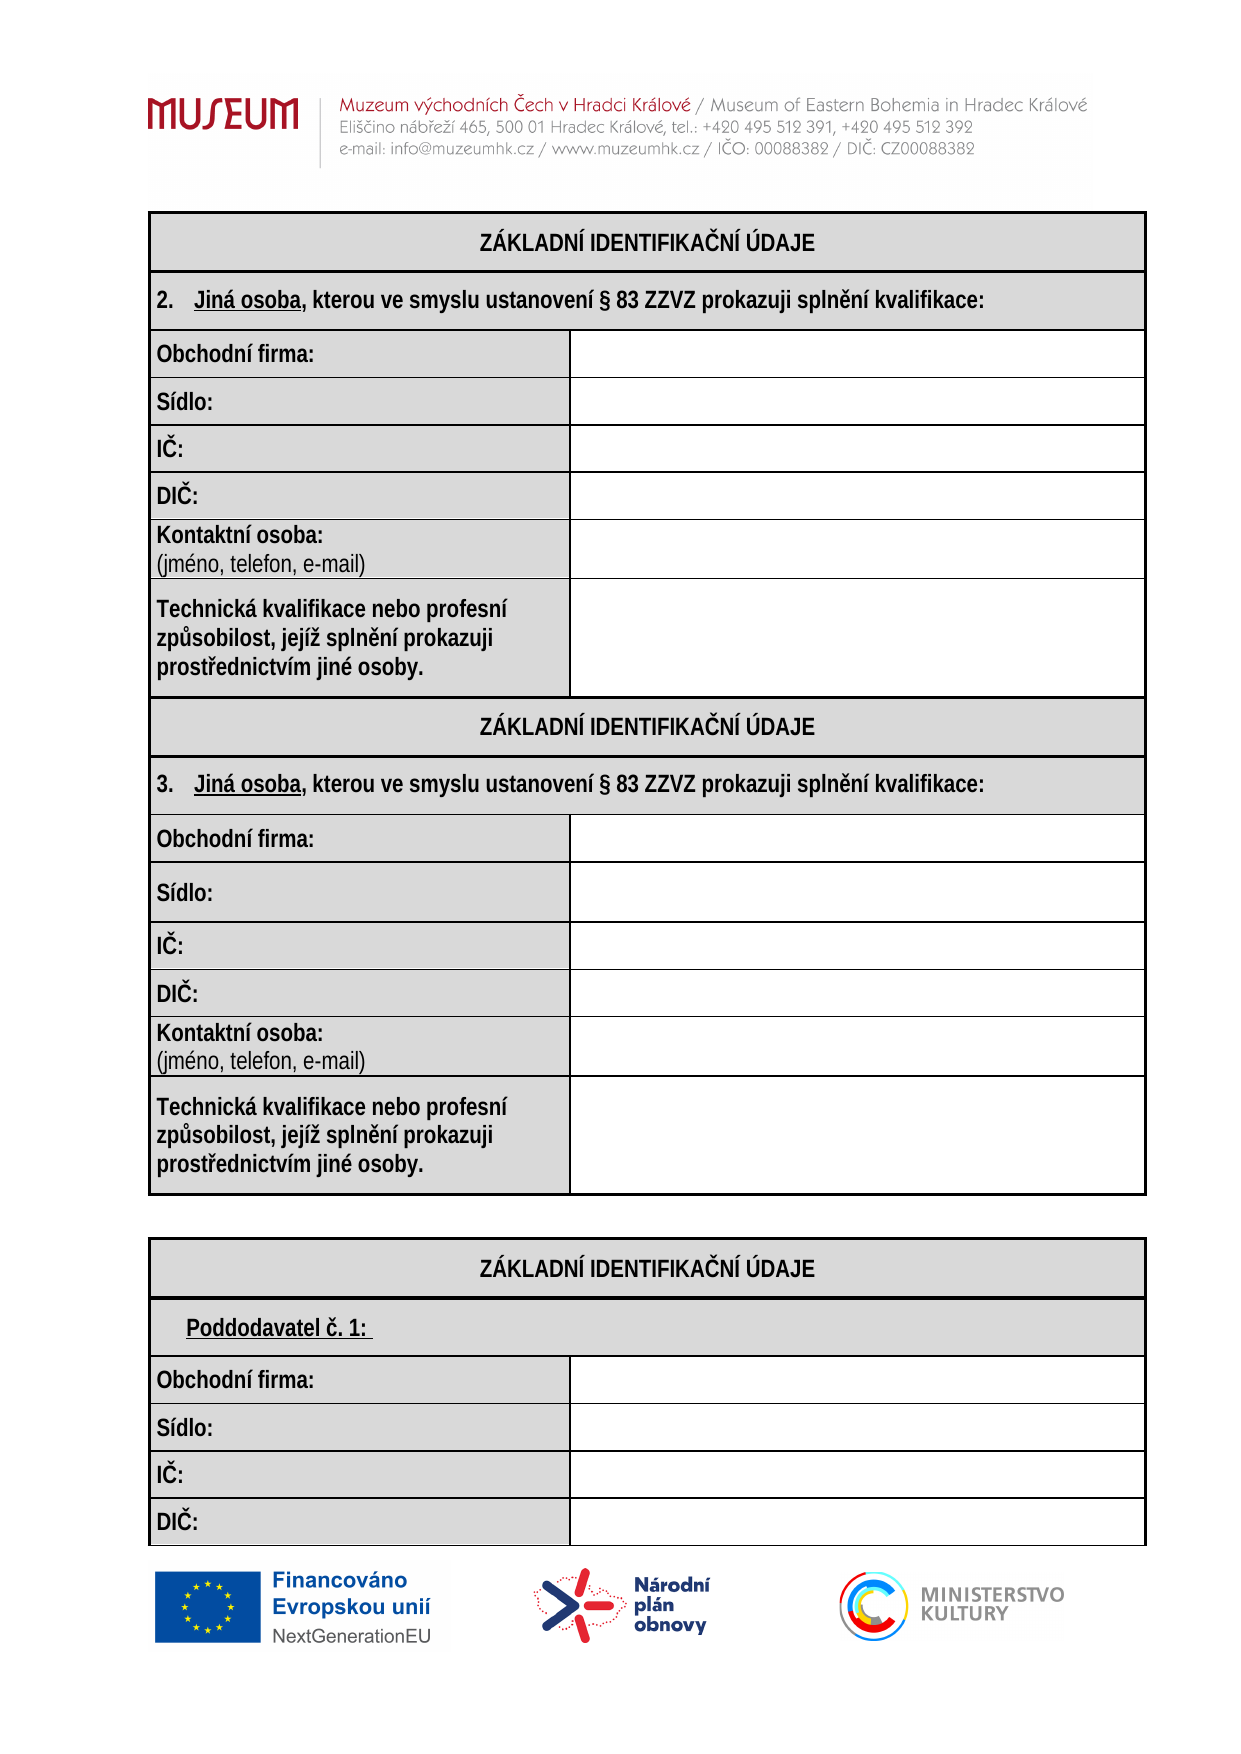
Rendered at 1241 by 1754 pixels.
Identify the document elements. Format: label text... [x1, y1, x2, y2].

table_cell Obchodní firma: [151, 1357, 569, 1403]
table_cell Poddodavatel č. 1: [151, 1300, 1144, 1355]
table_cell Jiná osoba, kterou ve smyslu ustanovení § 83 ZZVZ prokazuji splnění kvalifikace: [151, 758, 1144, 814]
picture [839, 1572, 1064, 1641]
picture [533, 1568, 711, 1643]
table_cell [571, 1077, 1144, 1193]
table_cell IČ: [151, 923, 569, 968]
table_cell DIČ: [151, 970, 569, 1016]
table_cell IČ: [151, 426, 569, 471]
table_cell [571, 970, 1144, 1016]
table_cell [571, 1452, 1144, 1497]
table_cell [571, 863, 1144, 921]
table_cell Sídlo: [151, 378, 569, 424]
table_cell [571, 473, 1144, 518]
table_cell Obchodní firma: [151, 331, 569, 377]
table_cell Technická kvalifikace nebo profesní způsobilost, jejíž splnění prokazuji prostřednictvím jiné osoby. [151, 579, 569, 696]
table_cell [571, 520, 1144, 577]
table_cell [571, 331, 1144, 377]
table_cell [571, 579, 1144, 696]
table_cell Obchodní firma: [151, 815, 569, 861]
table_cell Sídlo: [151, 1404, 569, 1450]
table_cell [571, 815, 1144, 861]
table_cell DIČ: [151, 473, 569, 518]
table_cell [571, 1017, 1144, 1075]
table_cell Základní identifikační údaje [151, 699, 1144, 755]
table_cell [571, 1499, 1144, 1544]
table_cell [571, 378, 1144, 424]
table_cell Sídlo: [151, 863, 569, 921]
table_cell [571, 426, 1144, 471]
table_cell [571, 1357, 1144, 1403]
table_cell Jiná osoba, kterou ve smyslu ustanovení § 83 ZZVZ prokazuji splnění kvalifikace: [151, 273, 1144, 329]
table_cell Technická kvalifikace nebo profesní způsobilost, jejíž splnění prokazuji prostřednictvím jiné osoby. [151, 1077, 569, 1193]
table_cell IČ: [151, 1452, 569, 1497]
picture [147, 1560, 451, 1652]
picture [147, 73, 1093, 211]
table_cell [571, 923, 1144, 968]
table_cell Kontaktní osoba: (jméno, telefon, e-mail) [151, 520, 569, 577]
table_cell DIČ: [151, 1499, 569, 1544]
table_cell Kontaktní osoba: (jméno, telefon, e-mail) [151, 1017, 569, 1075]
table_header Základní identifikační údaje [151, 1240, 1144, 1296]
table_cell [571, 1404, 1144, 1450]
table_header Základní identifikační údaje [151, 214, 1144, 270]
